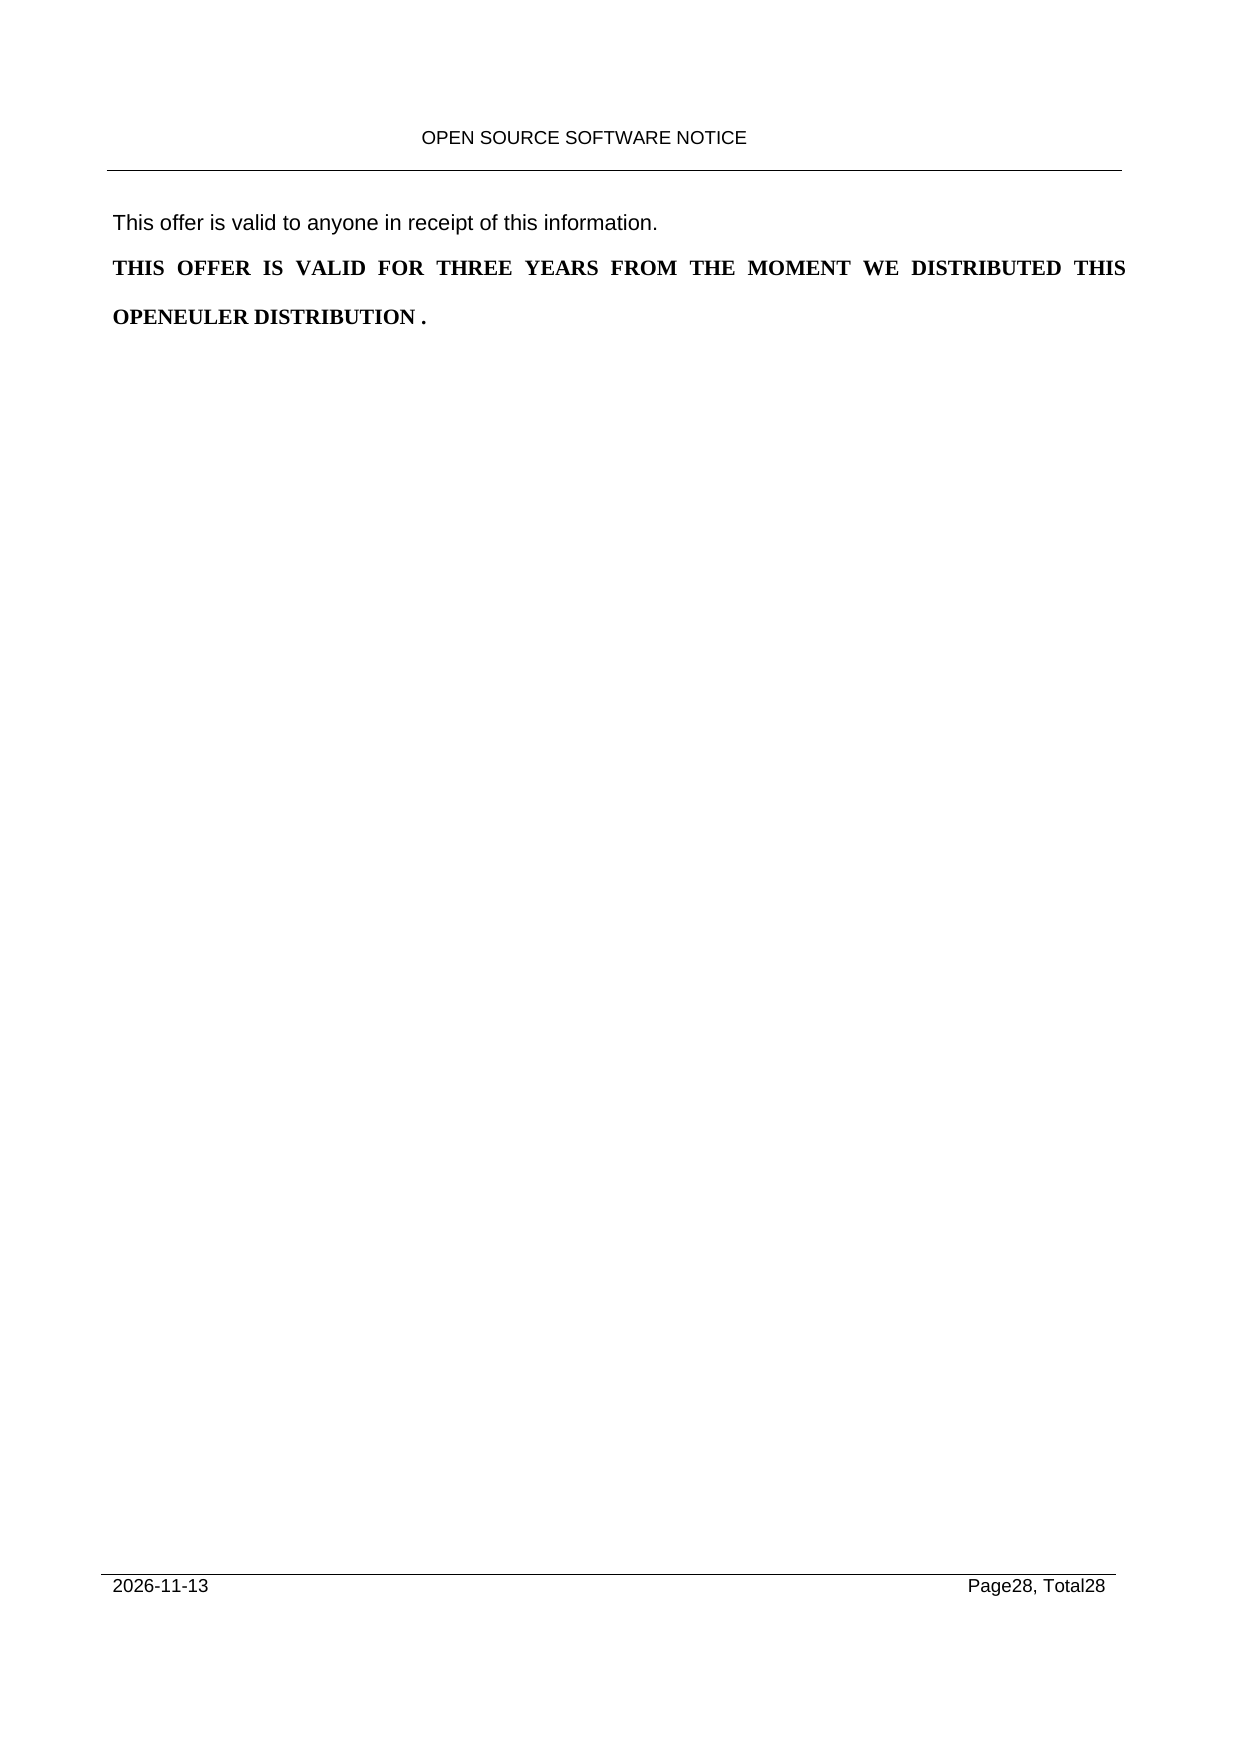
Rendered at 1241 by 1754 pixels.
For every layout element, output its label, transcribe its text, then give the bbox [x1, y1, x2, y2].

text This offer is valid to anyone in receipt of this information. [112, 206, 1128, 239]
text THIS OFFER IS VALID FOR THREE YEARS FROM THE MOMENT WE DISTRIBUTED THIS OPENEULER DISTRIBUTION . [112, 251, 1128, 333]
